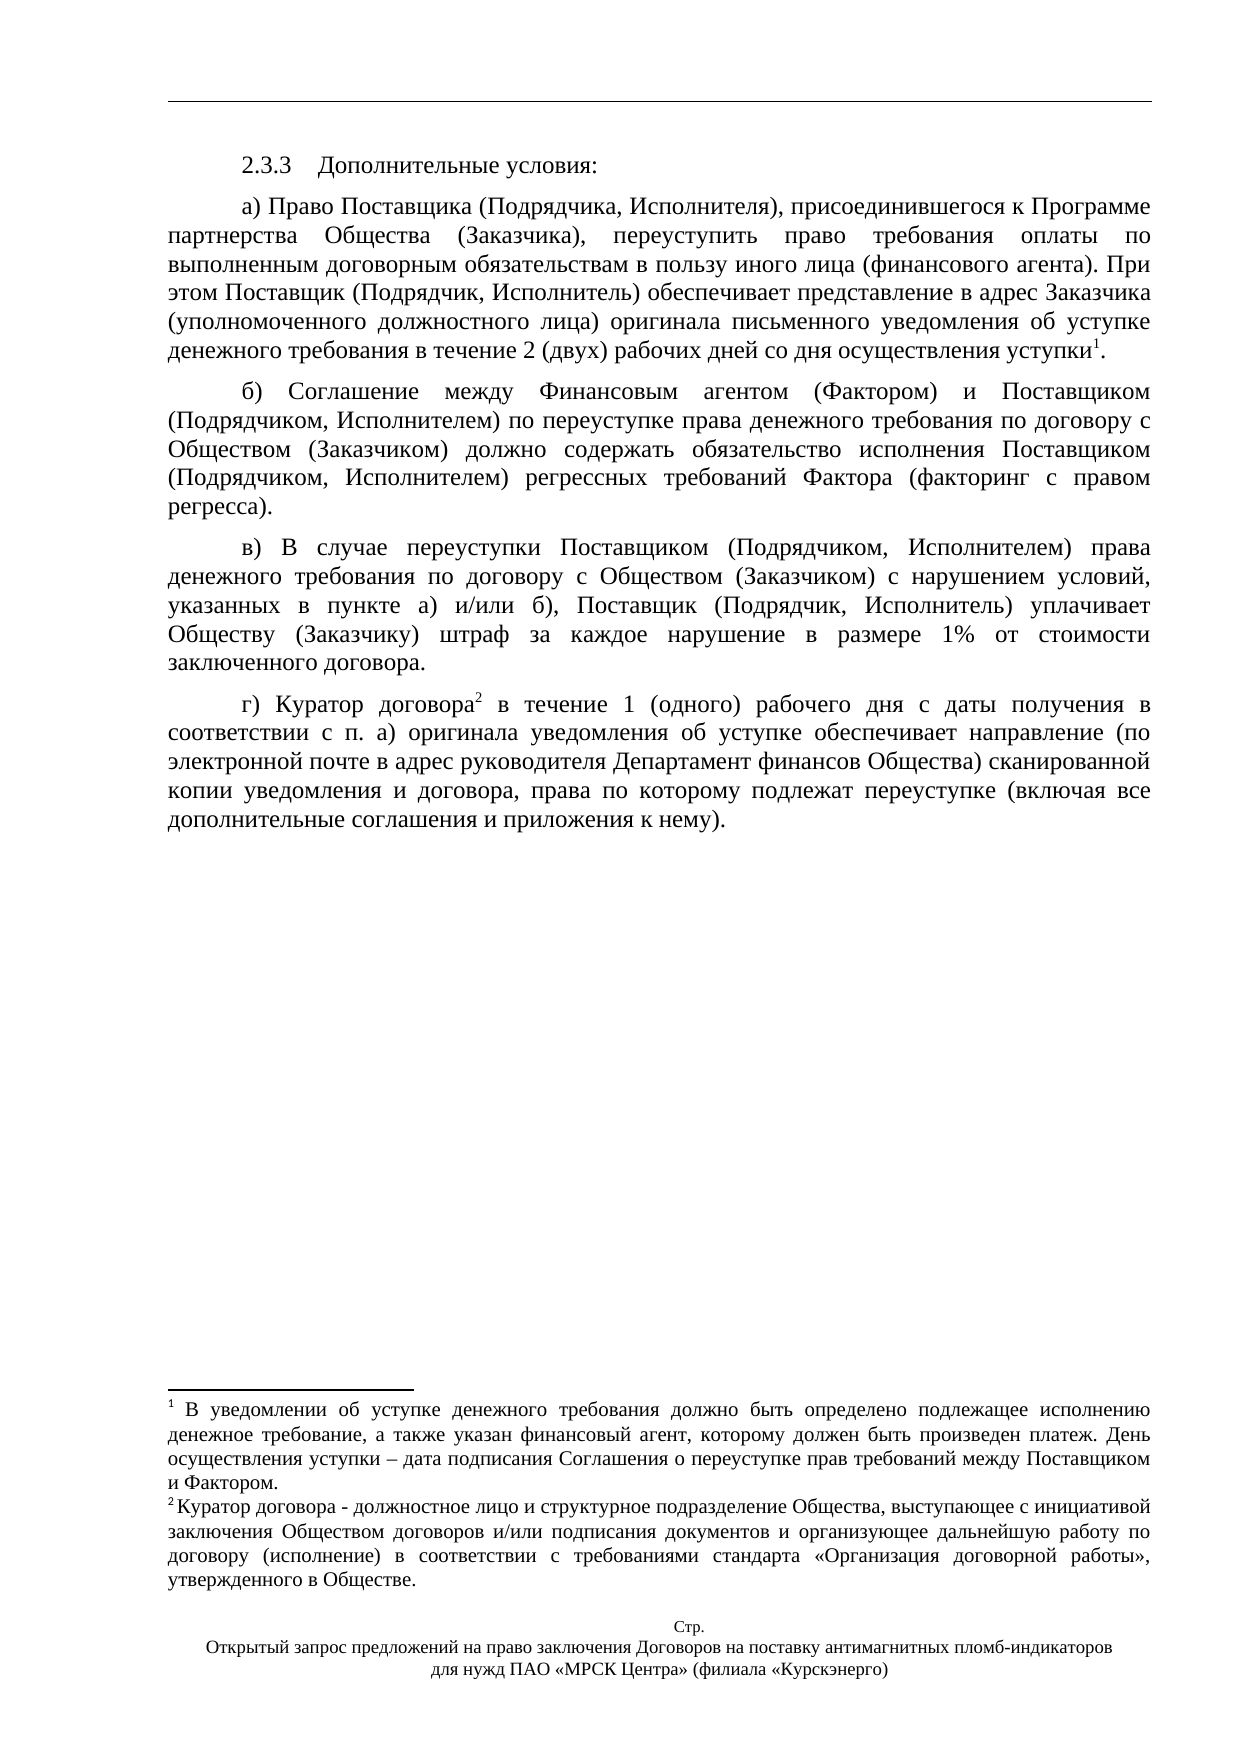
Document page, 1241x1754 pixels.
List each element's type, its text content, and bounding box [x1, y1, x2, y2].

subtitle б) Соглашение между Финансовым агентом (Фактором) и Поставщиком (Подрядчиком, Исполнителем) по переуступке права денежного требования по договору с Обществом (Заказчиком) должно содержать обязательство исполнения Поставщиком (Подрядчиком, Исполнителем) регрессных требований Фактора (факторинг с правом регресса). [168, 376, 1152, 520]
subtitle а) Право Поставщика (Подрядчика, Исполнителя), присоединившегося к Программе партнерства Общества (Заказчика), переуступить право требования оплаты по выполненным договорным обязательствам в пользу иного лица (финансового агента). При этом Поставщик (Подрядчик, Исполнитель) обеспечивает представление в адрес Заказчика (уполномоченного должностного лица) оригинала письменного уведомления об уступке денежного требования в течение 2 (двух) рабочих дней со дня осуществления уступки. [168, 191, 1152, 364]
subtitle Дополнительные условия: [168, 150, 1152, 179]
subtitle в) В случае переуступки Поставщиком (Подрядчиком, Исполнителем) права денежного требования по договору с Обществом (Заказчиком) с нарушением условий, указанных в пункте а) и/или б), Поставщик (Подрядчик, Исполнитель) уплачивает Обществу (Заказчику) штраф за каждое нарушение в размере 1% от стоимости заключенного договора. [168, 532, 1152, 676]
subtitle г) Куратор договора в течение 1 (одного) рабочего дня с даты получения в соответствии с п. а) оригинала уведомления об уступке обеспечивает направление (по электронной почте в адрес руководителя Департамент финансов Общества) сканированной копии уведомления и договора, права по которому подлежат переуступке (включая все дополнительные соглашения и приложения к нему). [168, 689, 1152, 832]
